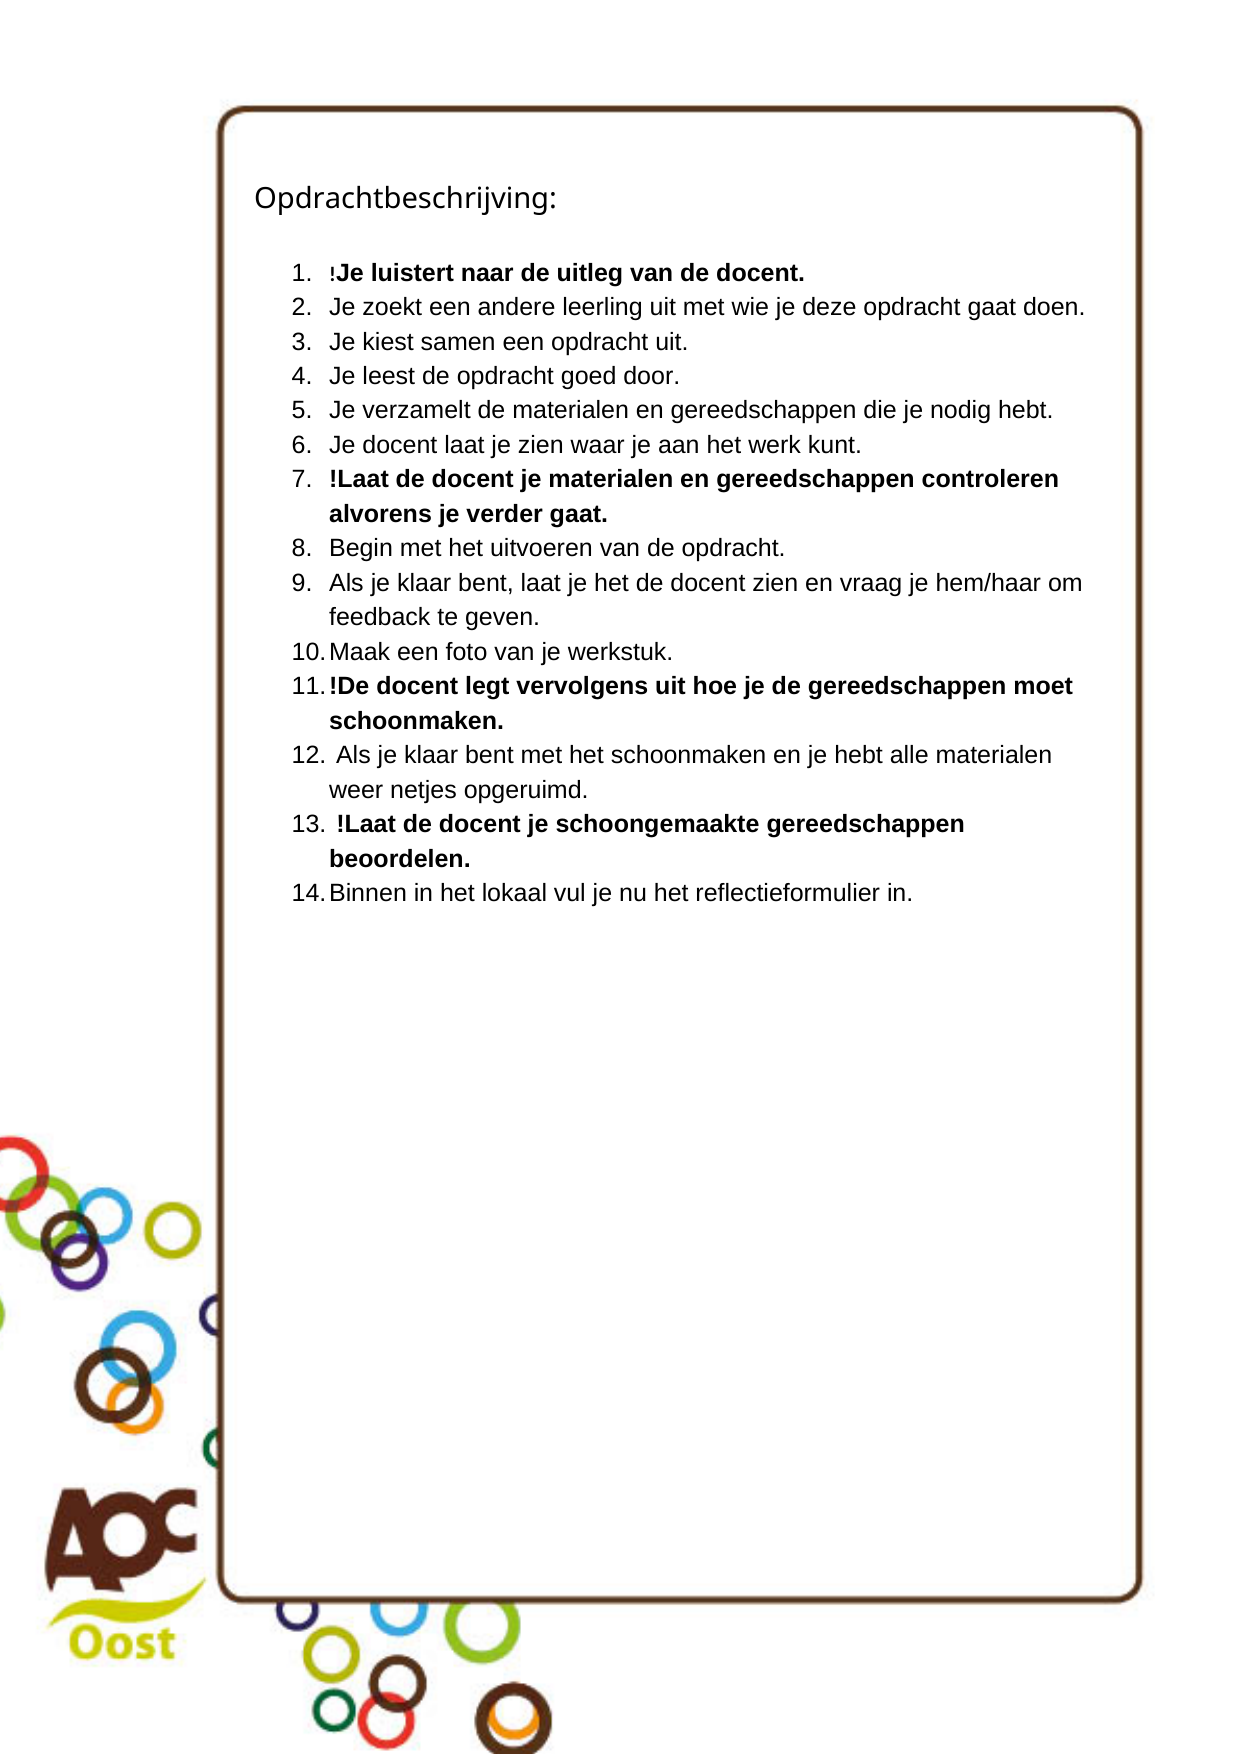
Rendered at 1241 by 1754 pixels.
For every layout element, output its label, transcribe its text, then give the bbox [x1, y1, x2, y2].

list Je kiest samen een opdracht uit. [291, 326, 1092, 355]
text Opdrachtbeschrijving: [254, 177, 1092, 217]
list Je leest de opdracht goed door. [291, 361, 1092, 390]
list Als je klaar bent met het schoonmaken en je hebt alle materialen weer netjes opgeruimd. [291, 740, 1092, 803]
list !De docent legt vervolgens uit hoe je de gereedschappen moet schoonmaken. [291, 671, 1092, 734]
list !Laat de docent je materialen en gereedschappen controleren alvorens je verder gaat. [291, 464, 1092, 528]
list Als je klaar bent, laat je het de docent zien en vraag je hem/haar om feedback te geven. [291, 568, 1092, 631]
list Je docent laat je zien waar je aan het werk kunt. [291, 430, 1092, 459]
list Begin met het uitvoeren van de opdracht. [291, 533, 1092, 562]
list Maak een foto van je werkstuk. [291, 637, 1092, 666]
list !Laat de docent je schoongemaakte gereedschappen beoordelen. [291, 809, 1092, 872]
list Je verzamelt de materialen en gereedschappen die je nodig hebt. [291, 395, 1092, 424]
list !Je luistert naar de uitleg van de docent. [291, 257, 1092, 286]
list Binnen in het lokaal vul je nu het reflectieformulier in. [291, 878, 1092, 907]
list Je zoekt een andere leerling uit met wie je deze opdracht gaat doen. [291, 292, 1092, 321]
picture [0, 0, 1228, 1754]
